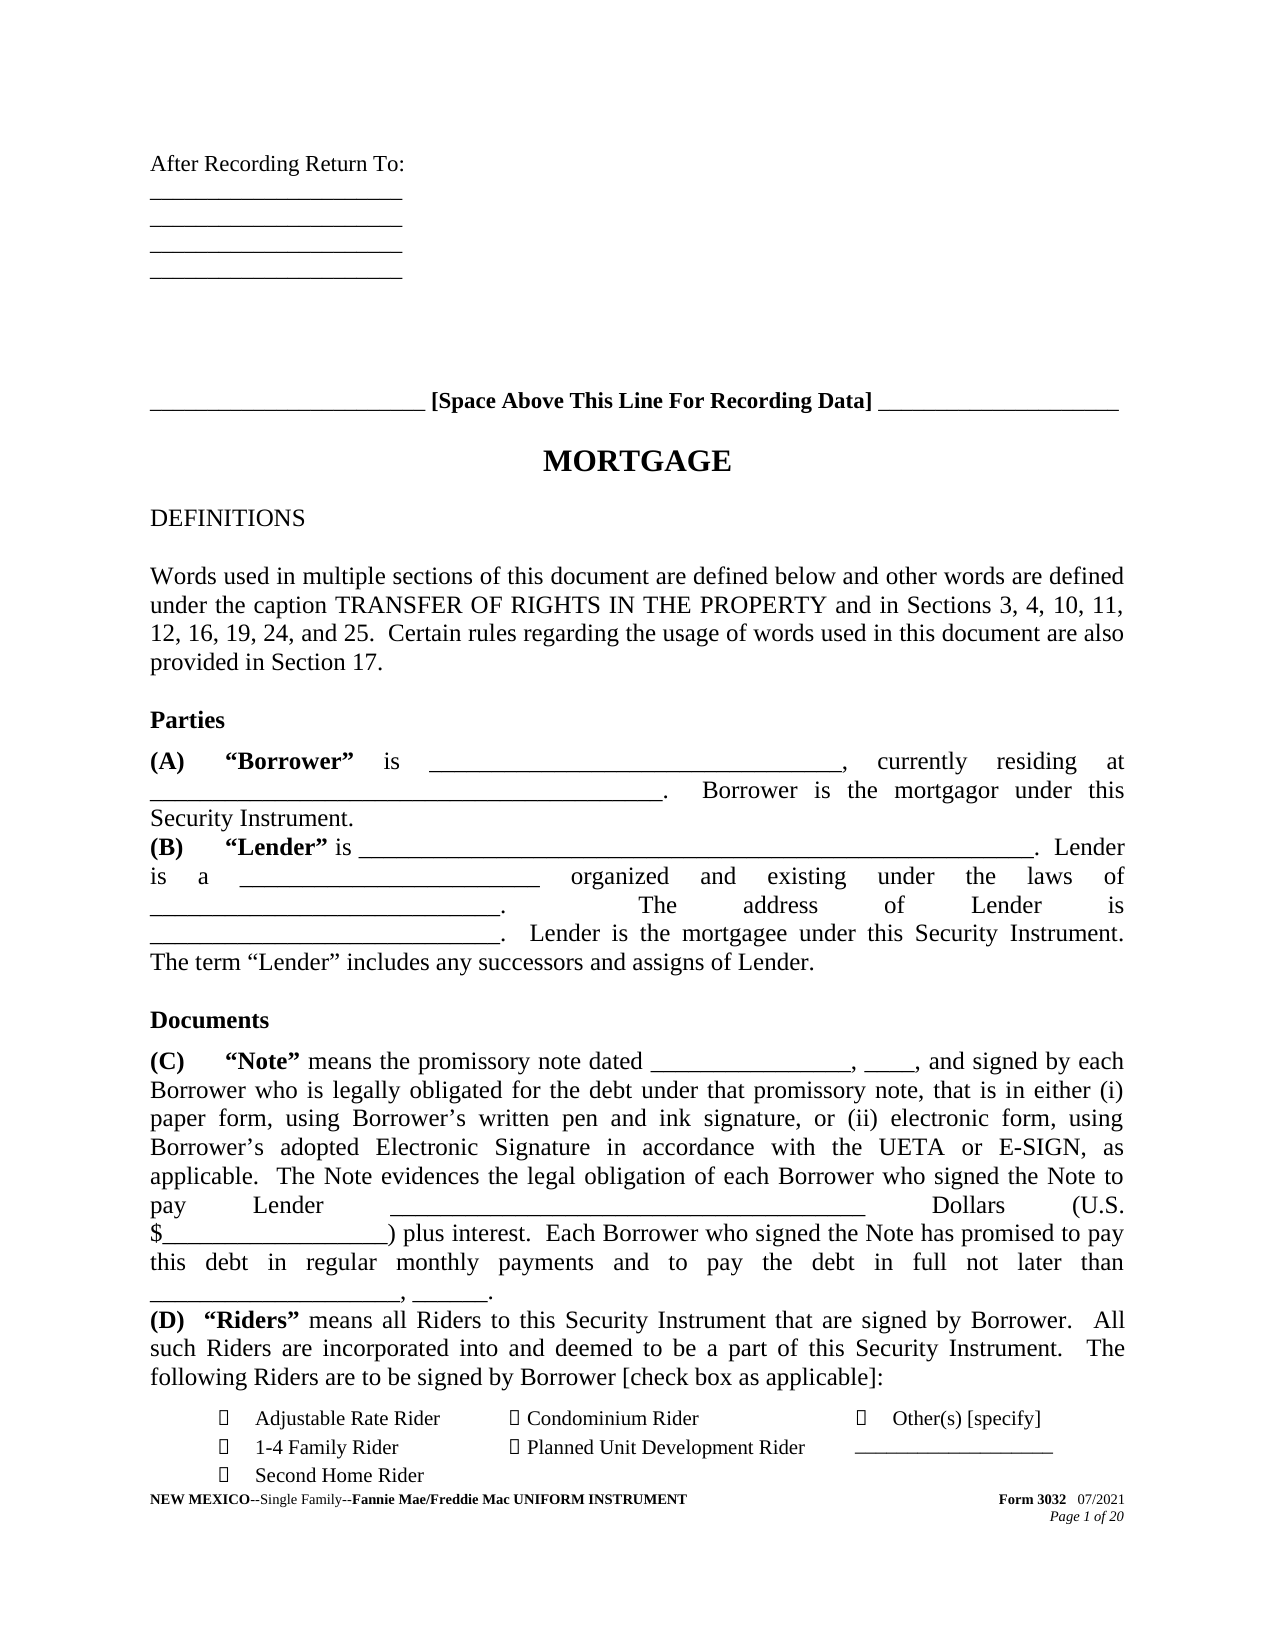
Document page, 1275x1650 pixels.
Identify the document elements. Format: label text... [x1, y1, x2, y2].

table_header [150, 1404, 482, 1489]
text MORTGAGE [150, 442, 1125, 478]
text ______________________ [150, 176, 1125, 203]
text ______________________ [150, 203, 1125, 229]
text (C) “Note” means the promissory note dated ________________, ____, and signed by each Borrower who is legally obligated for the debt under that promissory note, that is in either (i) paper form, using Borrower’s written pen and ink signature, or (ii) electronic form, using Borrower’s adopted Electronic Signature in accordance with the UETA or E-SIGN, as applicable. The Note evidences the legal obligation of each Borrower who signed the Note to pay Lender ______________________________________ Dollars (U.S. $__________________) plus interest. Each Borrower who signed the Note has promised to pay this debt in regular monthly payments and to pay the debt in full not later than ____________________, ______. [150, 1046, 1125, 1305]
text Documents [150, 1005, 1125, 1033]
text (D) “Riders” means all Riders to this Security Instrument that are signed by Borrower. All such Riders are incorporated into and deemed to be a part of this Security Instrument. The following Riders are to be signed by Borrower [check box as applicable]: [150, 1305, 1125, 1391]
text (A) “Borrower” is _________________________________, currently residing at _________________________________________. Borrower is the mortgagor under this Security Instrument. [150, 746, 1125, 832]
text ______________________ [150, 255, 1125, 282]
text DEFINITIONS [150, 503, 1125, 532]
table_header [836, 1404, 1169, 1489]
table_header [483, 1404, 836, 1489]
text Parties [150, 705, 1125, 733]
text Words used in multiple sections of this document are defined below and other words are defined under the caption TRANSFER OF RIGHTS IN THE PROPERTY and in Sections 3, 4, 10, 11, 12, 16, 19, 24, and 25. Certain rules regarding the usage of words used in this document are also provided in Section 17. [150, 561, 1125, 676]
text (B) “Lender” is ______________________________________________________. Lender is a ________________________ organized and existing under the laws of ____________________________. The address of Lender is ____________________________. Lender is the mortgagee under this Security Instrument. The term “Lender” includes any successors and assigns of Lender. [150, 832, 1125, 976]
text ________________________ [Space Above This Line For Recording Data] _____________________ [150, 387, 1125, 413]
text After Recording Return To: [150, 150, 1125, 176]
text ______________________ [150, 229, 1125, 255]
